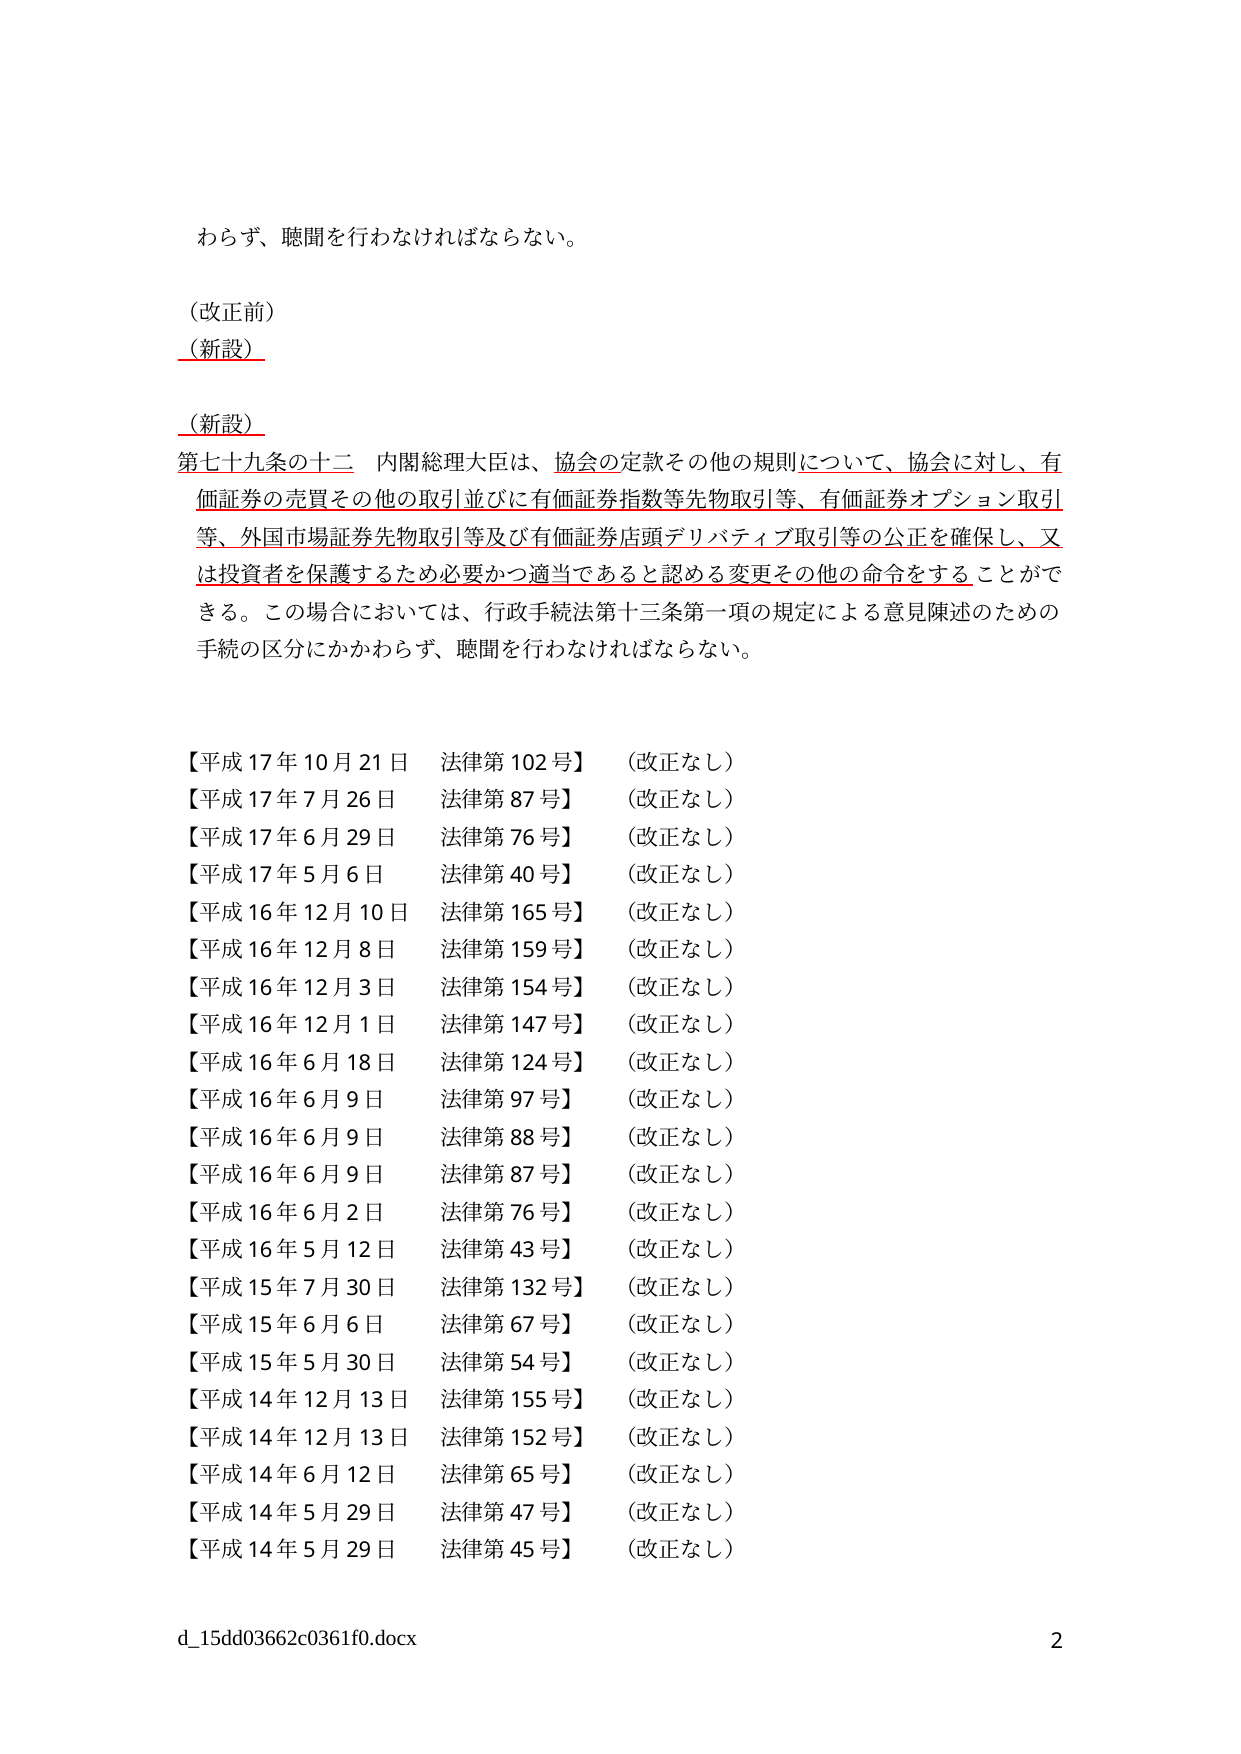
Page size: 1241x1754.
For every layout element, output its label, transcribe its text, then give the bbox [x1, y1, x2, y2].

text 【平成14年5月29日 法律第45号】 （改正なし） [177, 1529, 1063, 1567]
text （新設） [177, 329, 1063, 367]
text （改正前） [177, 292, 1063, 329]
text 【平成16年6月2日 法律第76号】 （改正なし） [177, 1192, 1063, 1229]
text 【平成16年6月18日 法律第124号】 （改正なし） [177, 1042, 1063, 1079]
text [177, 217, 1063, 254]
text 【平成16年12月10日 法律第165号】 （改正なし） [177, 892, 1063, 929]
text （新設） [177, 404, 1063, 442]
text 【平成15年5月30日 法律第54号】 （改正なし） [177, 1342, 1063, 1379]
text 【平成14年12月13日 法律第152号】 （改正なし） [177, 1417, 1063, 1454]
text 【平成17年5月6日 法律第40号】 （改正なし） [177, 854, 1063, 892]
text 【平成16年6月9日 法律第97号】 （改正なし） [177, 1079, 1063, 1117]
text 【平成17年10月21日 法律第102号】 （改正なし） [177, 742, 1063, 779]
text 【平成16年12月8日 法律第159号】 （改正なし） [177, 929, 1063, 967]
text 【平成17年6月29日 法律第76号】 （改正なし） [177, 817, 1063, 854]
text 【平成16年12月3日 法律第154号】 （改正なし） [177, 967, 1063, 1004]
text 【平成16年5月12日 法律第43号】 （改正なし） [177, 1229, 1063, 1267]
text 【平成16年12月1日 法律第147号】 （改正なし） [177, 1004, 1063, 1042]
text 第七十九条の十二 内閣総理大臣は、協会の定款その他の規則について、協会に対し、有価証券の売買その他の取引並びに有価証券指数等先物取引等、有価証券オプション取引等、外国市場証券先物取引等及び有価証券店頭デリバティブ取引等の公正を確保し、又は投資者を保護するため必要かつ適当であると認める変更その他の命令をすることができる。この場合においては、行政手続法第十三条第一項の規定による意見陳述のための手続の区分にかかわらず、聴聞を行わなければならない。 [177, 442, 1063, 667]
text 【平成17年7月26日 法律第87号】 （改正なし） [177, 779, 1063, 817]
text 【平成15年7月30日 法律第132号】 （改正なし） [177, 1267, 1063, 1304]
text 【平成16年6月9日 法律第88号】 （改正なし） [177, 1117, 1063, 1154]
text 【平成14年12月13日 法律第155号】 （改正なし） [177, 1379, 1063, 1417]
text 【平成14年6月12日 法律第65号】 （改正なし） [177, 1454, 1063, 1492]
text 【平成14年5月29日 法律第47号】 （改正なし） [177, 1492, 1063, 1529]
text 【平成15年6月6日 法律第67号】 （改正なし） [177, 1304, 1063, 1342]
text 【平成16年6月9日 法律第87号】 （改正なし） [177, 1154, 1063, 1192]
